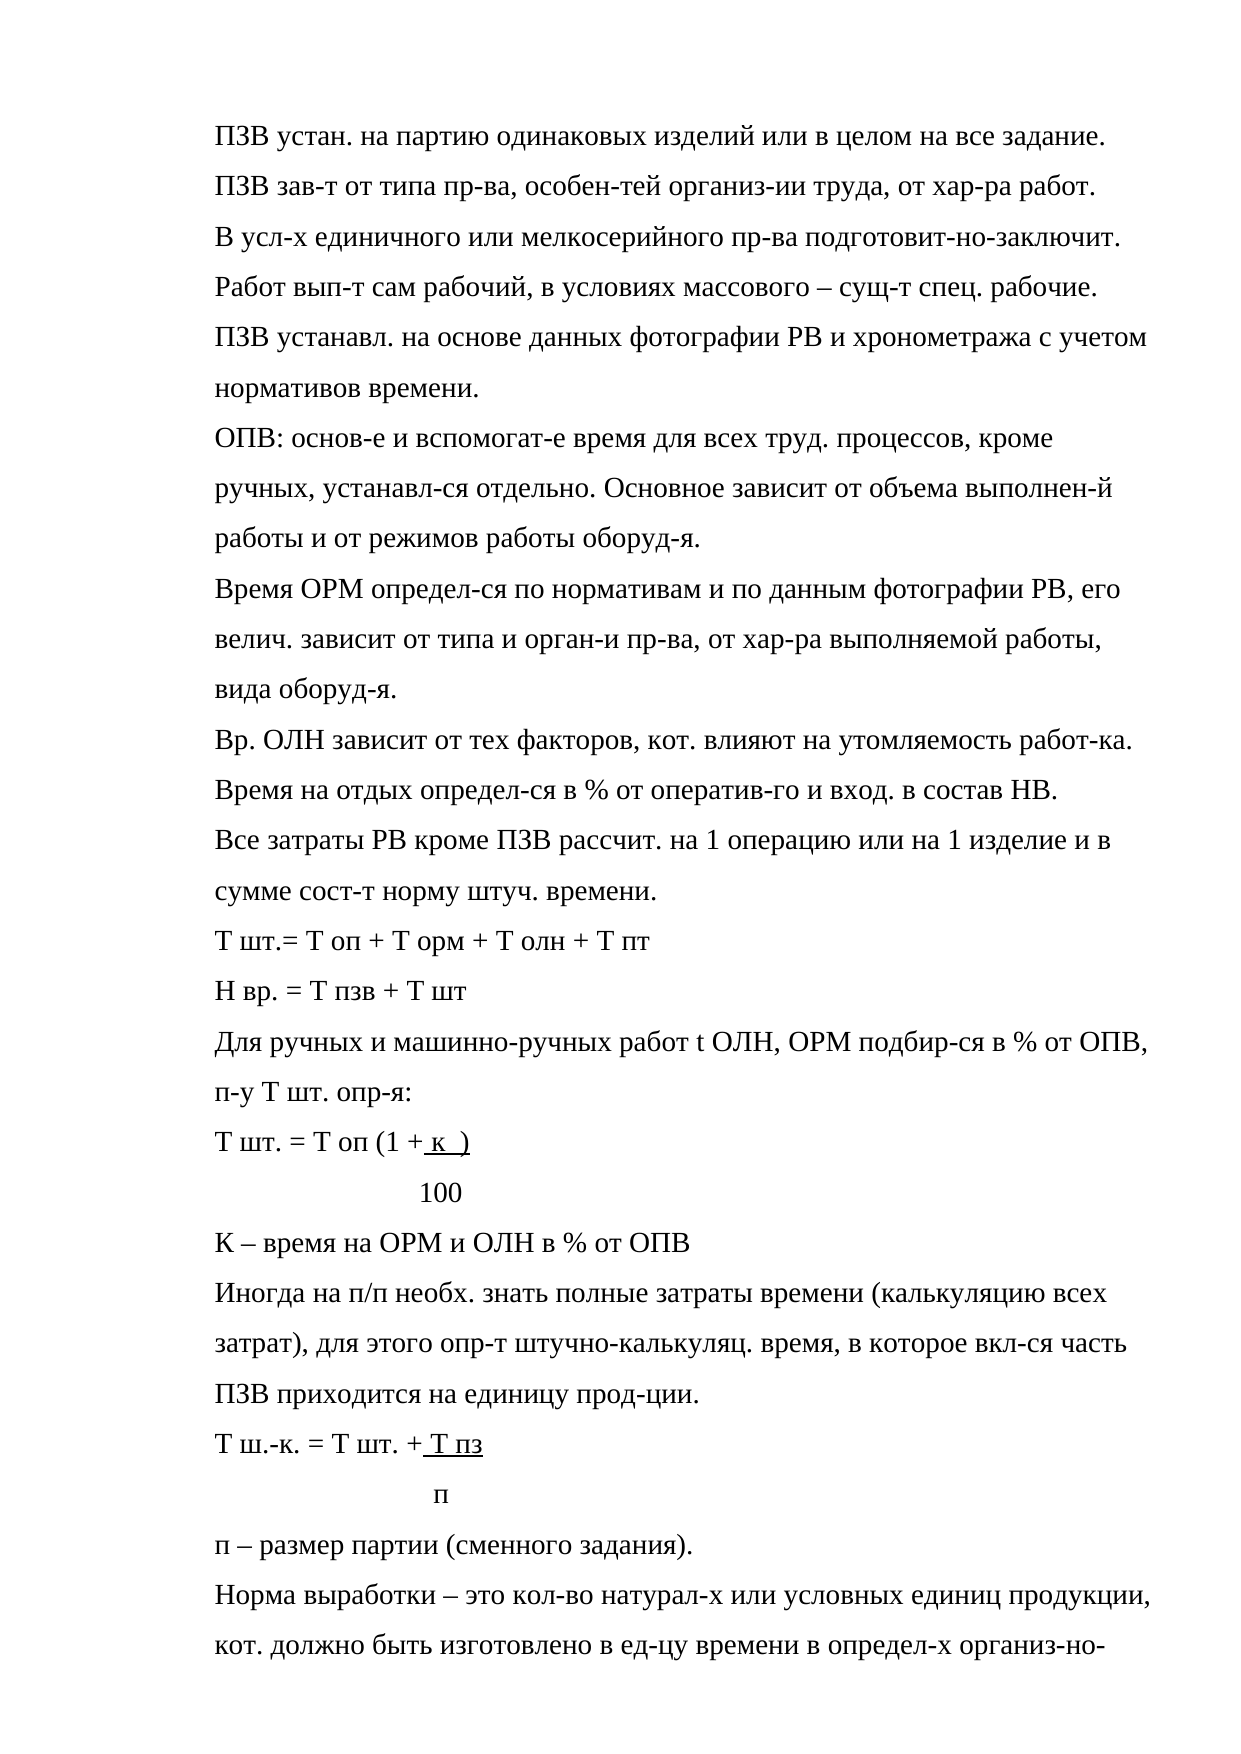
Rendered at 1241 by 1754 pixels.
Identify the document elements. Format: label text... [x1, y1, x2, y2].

text Время ОРМ определ-ся по нормативам и по данным фотографии РВ, его велич. зависит от типа и орган-и пр-ва, от хар-ра выполняемой работы, вида оборуд-я. [214, 571, 1152, 705]
text Все затраты РВ кроме ПЗВ рассчит. на 1 операцию или на 1 изделие и в сумме сост-т норму штуч. времени. [214, 822, 1152, 906]
text ОПВ: основ-е и вспомогат-е время для всех труд. процессов, кроме ручных, устанавл-ся отдельно. Основное зависит от объема выполнен-й работы и от режимов работы оборуд-я. [214, 420, 1152, 554]
text Вр. ОЛН зависит от тех факторов, кот. влияют на утомляемость работ-ка. Время на отдых определ-ся в % от оператив-го и вход. в состав НВ. [214, 722, 1152, 806]
text Для ручных и машинно-ручных работ t ОЛН, ОРМ подбир-ся в % от ОПВ, п-у Т шт. опр-я: [214, 1024, 1152, 1108]
text Т шт. = Т оп (1 + к ) [214, 1124, 1152, 1158]
text ПЗВ устанавл. на основе данных фотографии РВ и хронометража с учетом нормативов времени. [214, 319, 1152, 403]
text п [214, 1477, 1152, 1510]
text Т шт.= Т оп + Т орм + Т олн + Т пт [214, 923, 1152, 957]
text Т ш.-к. = Т шт. + Т пз [214, 1426, 1152, 1460]
text ПЗВ устан. на партию одинаковых изделий или в целом на все задание. ПЗВ зав-т от типа пр-ва, особен-тей организ-ии труда, от хар-ра работ. [214, 118, 1152, 202]
text Иногда на п/п необх. знать полные затраты времени (калькуляцию всех затрат), для этого опр-т штучно-калькуляц. время, в которое вкл-ся часть ПЗВ приходится на единицу прод-ции. [214, 1275, 1152, 1409]
text К – время на ОРМ и ОЛН в % от ОПВ [214, 1225, 1152, 1258]
text 100 [214, 1175, 1152, 1208]
text В усл-х единичного или мелкосерийного пр-ва подготовит-но-заключит. Работ вып-т сам рабочий, в условиях массового – сущ-т спец. рабочие. [214, 219, 1152, 303]
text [214, 1577, 1152, 1661]
text п – размер партии (сменного задания). [214, 1527, 1152, 1560]
text Н вр. = Т пзв + Т шт [214, 973, 1152, 1007]
